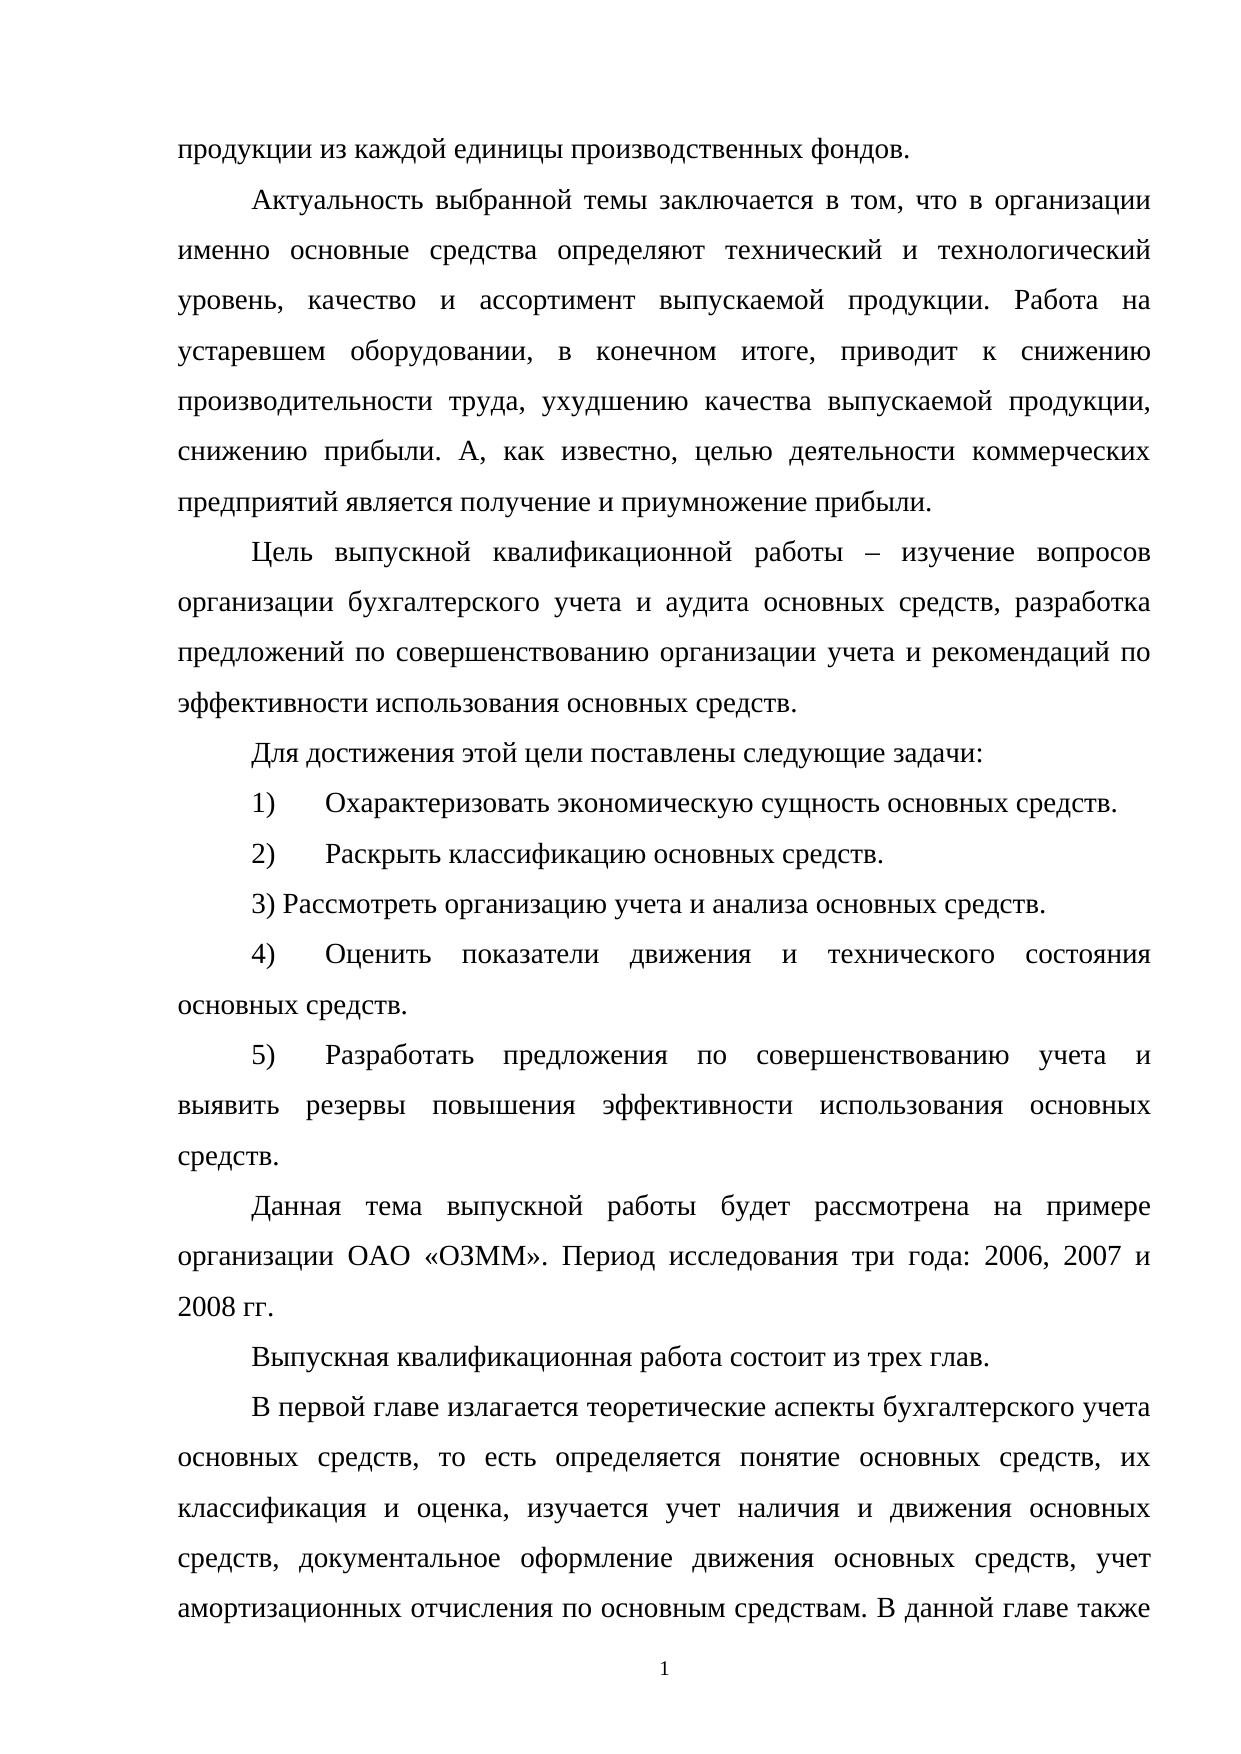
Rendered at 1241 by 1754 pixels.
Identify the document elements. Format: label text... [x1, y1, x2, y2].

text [177, 1389, 1152, 1624]
text Выпускная квалификационная работа состоит из трех глав. [177, 1339, 1152, 1372]
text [177, 131, 1152, 165]
list Разработать предложения по совершенствованию учета и выявить резервы повышения эффективности использования основных средств. [177, 1037, 1152, 1171]
text Актуальность выбранной темы заключается в том, что в организации именно основные средства определяют технический и технологический уровень, качество и ассортимент выпускаемой продукции. Работа на устаревшем оборудовании, в конечном итоге, приводит к снижению производительности труда, ухудшению качества выпускаемой продукции, снижению прибыли. А, как известно, целью деятельности коммерческих предприятий является получение и приумножение прибыли. [177, 182, 1152, 517]
list Охарактеризовать экономическую сущность основных средств. [177, 786, 1152, 819]
subtitle Данная тема выпускной работы будет рассмотрена на примере организации ОАО «ОЗММ». Период исследования три года: 2006, 2007 и 2008 гг. [177, 1188, 1152, 1322]
list Раскрыть классификацию основных средств. [177, 836, 1152, 869]
text Для достижения этой цели поставлены следующие задачи: [177, 735, 1152, 769]
text Цель выпускной квалификационной работы – изучение вопросов организации бухгалтерского учета и аудита основных средств, разработка предложений по совершенствованию организации учета и рекомендаций по эффективности использования основных средств. [177, 534, 1152, 718]
text 3) Рассмотреть организацию учета и анализа основных средств. [177, 886, 1152, 920]
list Оценить показатели движения и технического состояния основных средств. [177, 936, 1152, 1020]
